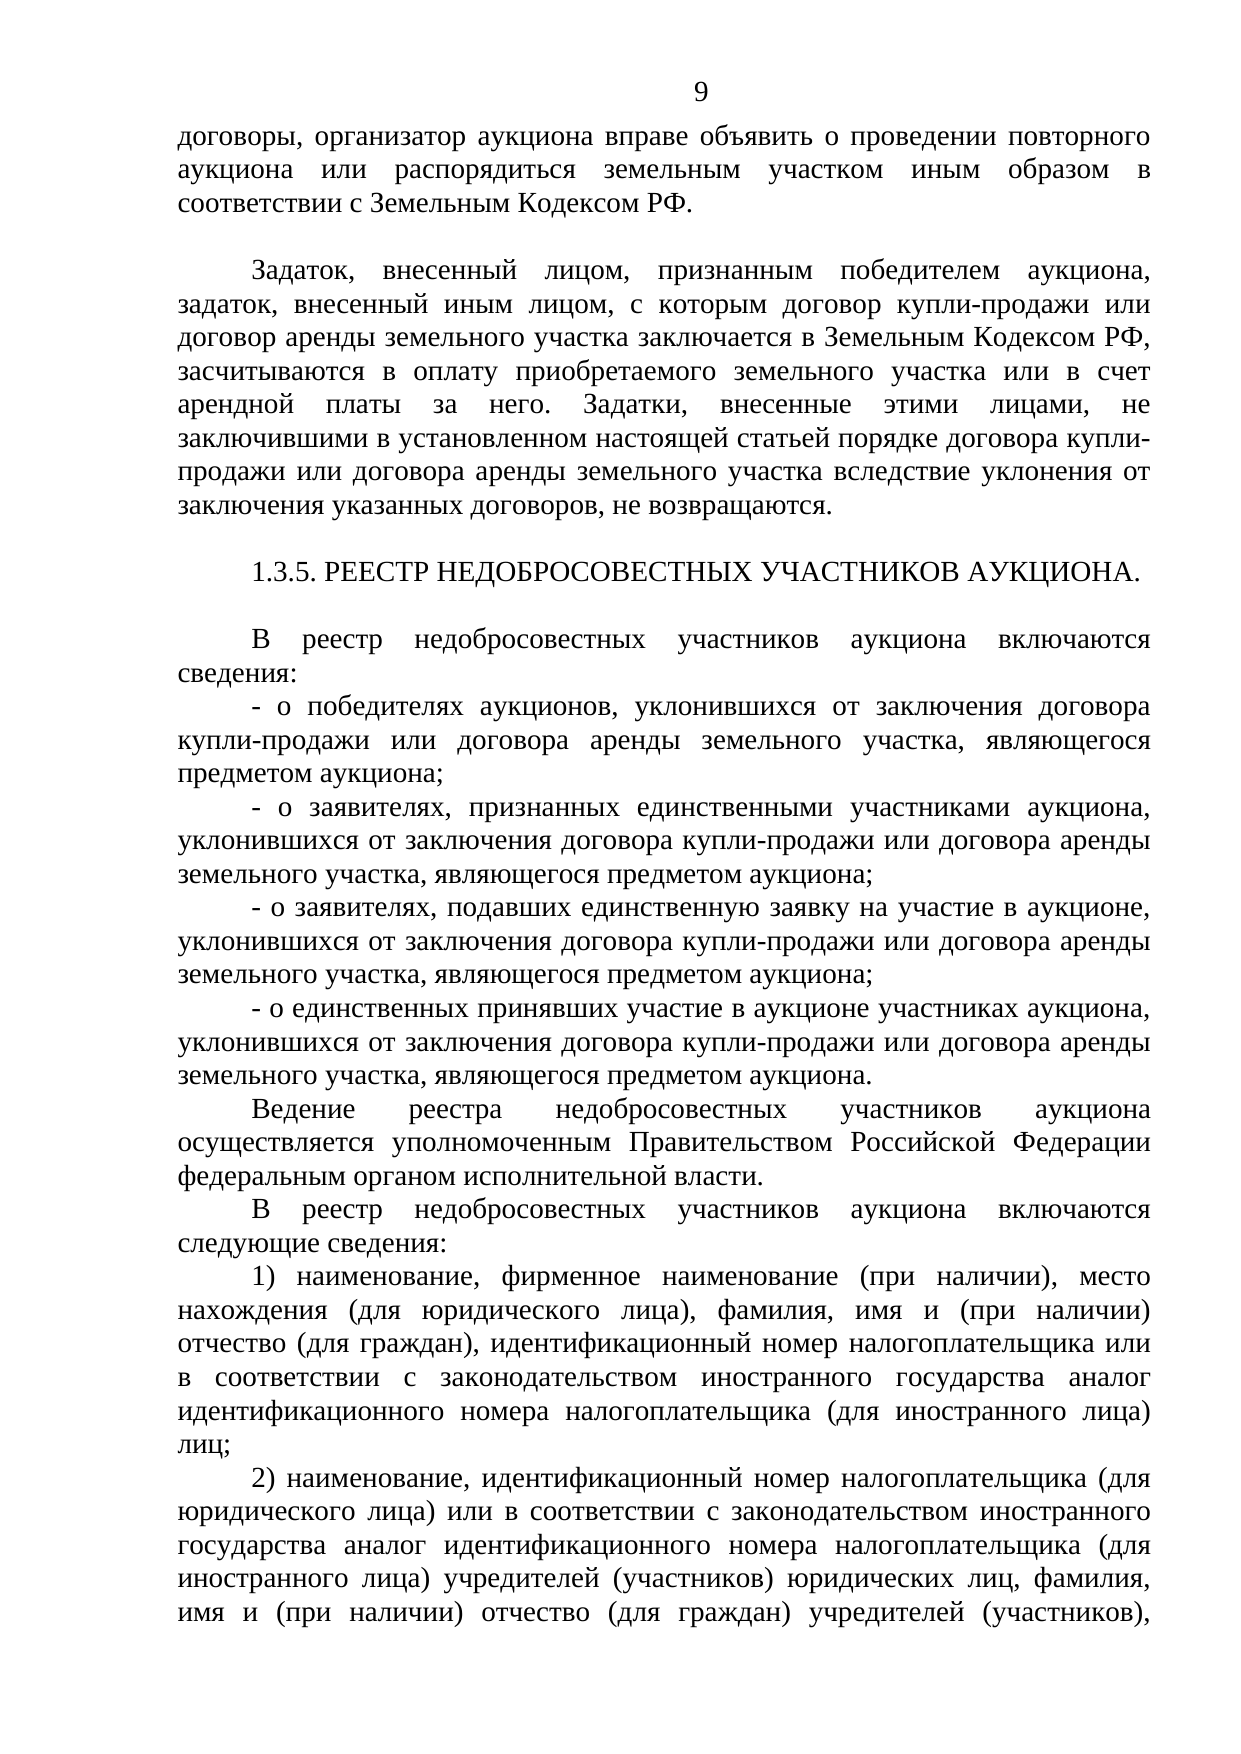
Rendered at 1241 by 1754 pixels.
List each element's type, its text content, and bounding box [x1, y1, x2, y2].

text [177, 118, 1152, 219]
text Задаток, внесенный лицом, признанным победителем аукциона, задаток, внесенный иным лицом, с которым договор купли-продажи или договор аренды земельного участка заключается в Земельным Кодексом РФ, засчитываются в оплату приобретаемого земельного участка или в счет арендной платы за него. Задатки, внесенные этими лицами, не заключившими в установленном настоящей статьей порядке договора купли-продажи или договора аренды земельного участка вследствие уклонения от заключения указанных договоров, не возвращаются. [177, 252, 1152, 521]
text 1) наименование, фирменное наименование (при наличии), место нахождения (для юридического лица), фамилия, имя и (при наличии) отчество (для граждан), идентификационный номер налогоплательщика или в соответствии с законодательством иностранного государства аналог идентификационного номера налогоплательщика (для иностранного лица) лиц; [177, 1258, 1152, 1460]
text 1.3.5. РЕЕСТР НЕДОБРОСОВЕСТНЫХ УЧАСТНИКОВ АУКЦИОНА. [177, 554, 1152, 588]
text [177, 1460, 1152, 1627]
text - о единственных принявших участие в аукционе участниках аукциона, уклонившихся от заключения договора купли-продажи или договора аренды земельного участка, являющегося предметом аукциона. [177, 990, 1152, 1091]
text - о победителях аукционов, уклонившихся от заключения договора купли-продажи или договора аренды земельного участка, являющегося предметом аукциона; [177, 688, 1152, 789]
text В реестр недобросовестных участников аукциона включаются следующие сведения: [177, 1191, 1152, 1258]
text - о заявителях, признанных единственными участниками аукциона, уклонившихся от заключения договора купли-продажи или договора аренды земельного участка, являющегося предметом аукциона; [177, 789, 1152, 889]
text В реестр недобросовестных участников аукциона включаются сведения: [177, 621, 1152, 688]
text - о заявителях, подавших единственную заявку на участие в аукционе, уклонившихся от заключения договора купли-продажи или договора аренды земельного участка, являющегося предметом аукциона; [177, 889, 1152, 990]
text Ведение реестра недобросовестных участников аукциона осуществляется уполномоченным Правительством Российской Федерации федеральным органом исполнительной власти. [177, 1091, 1152, 1191]
